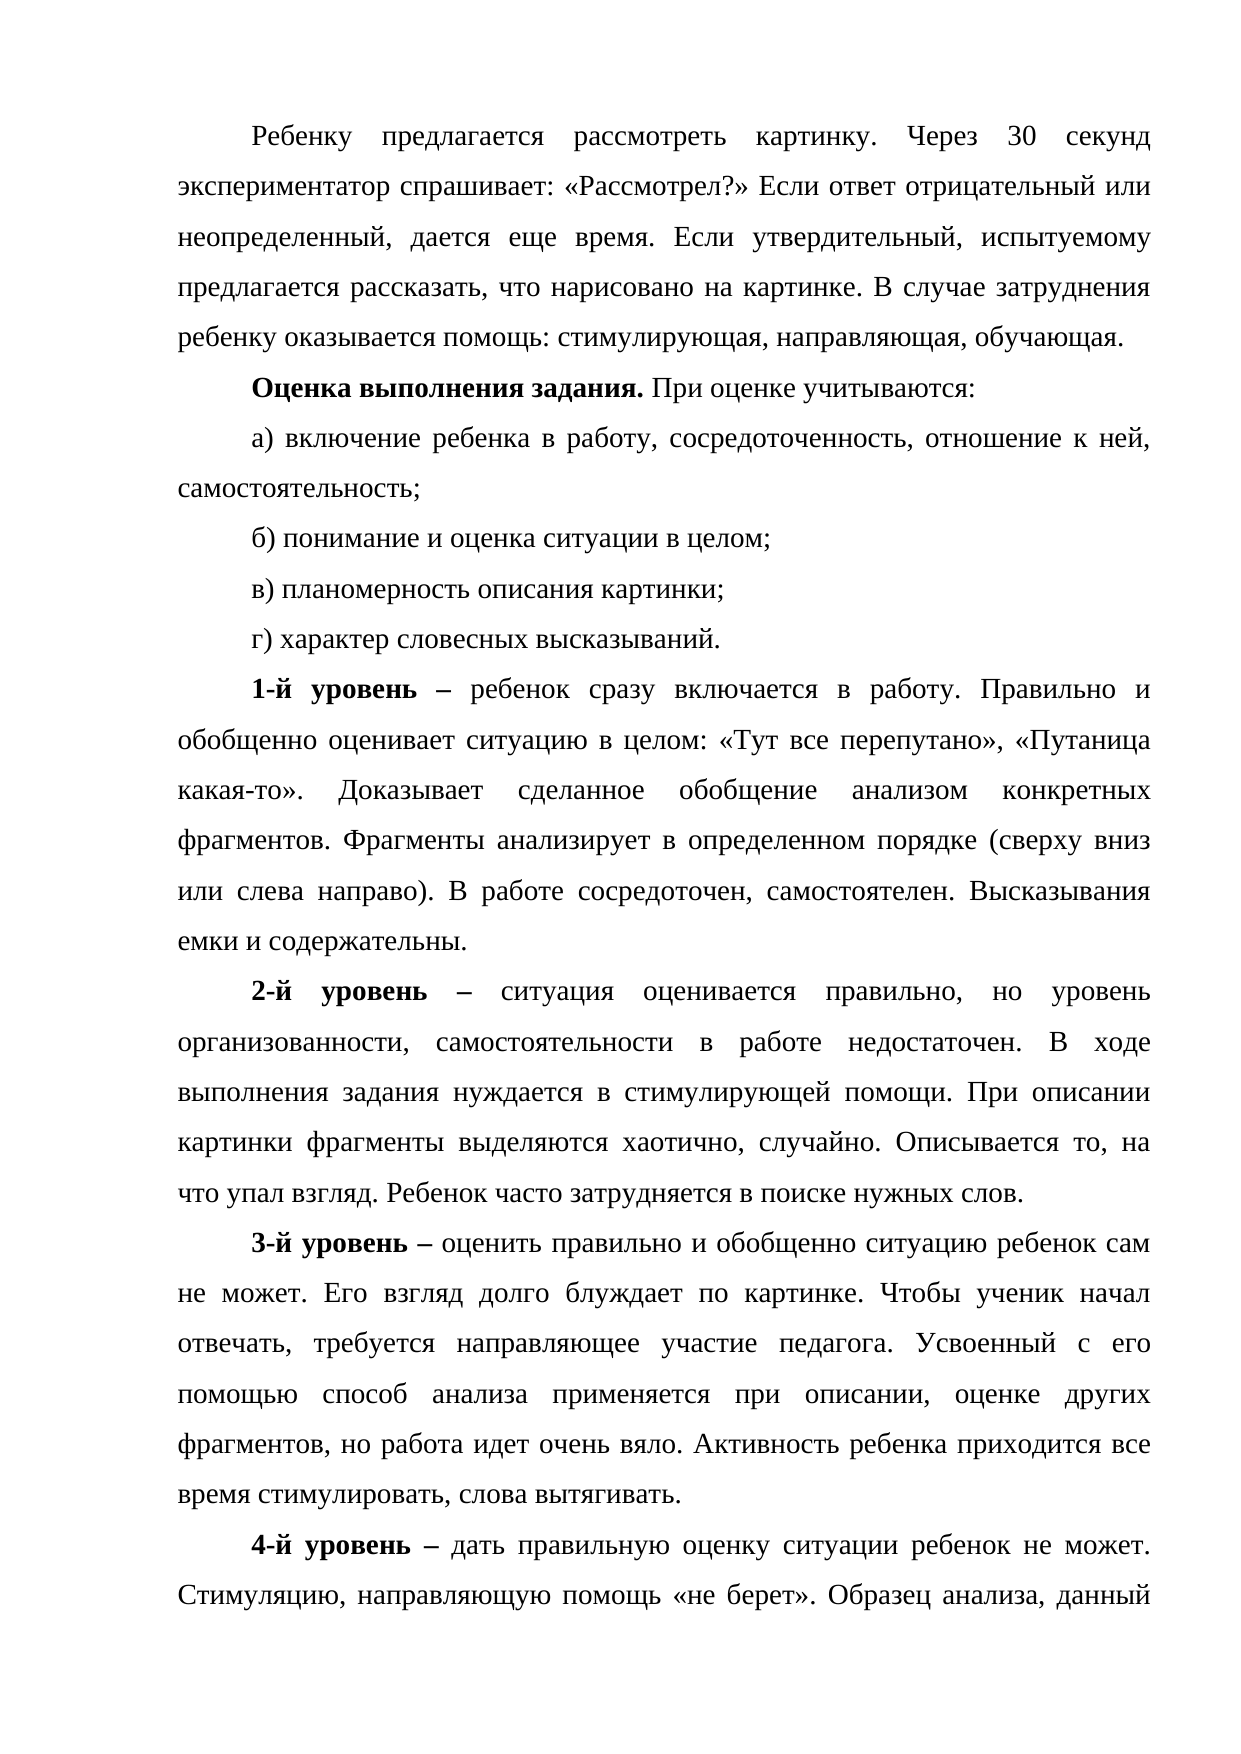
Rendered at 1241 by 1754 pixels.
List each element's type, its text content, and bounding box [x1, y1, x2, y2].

text 3-й уровень – оценить правильно и обобщенно ситуацию ребенок сам не может. Его взгляд долго блуждает по картинке. Чтобы ученик начал отвечать, требуется направляющее участие педагога. Усвоенный с его помощью способ анализа применяется при описании, оценке других фрагментов, но работа идет очень вяло. Активность ребенка приходится все время стимулировать, слова вытягивать. [177, 1225, 1152, 1510]
text в) планомерность описания картинки; [177, 571, 1152, 604]
text а) включение ребенка в работу, сосредоточенность, отношение к ней, самостоятельность; [177, 420, 1152, 504]
text 1-й уровень – ребенок сразу включается в работу. Правильно и обобщенно оценивает ситуацию в целом: «Тут все перепутано», «Путаница какая-то». Доказывает сделанное обобщение анализом конкретных фрагментов. Фрагменты анализирует в определенном порядке (сверху вниз или слева направо). В работе сосредоточен, самостоятелен. Высказывания емки и содержательны. [177, 672, 1152, 957]
text Оценка выполнения задания. При оценке учитываются: [177, 370, 1152, 403]
text г) характер словесных высказываний. [177, 621, 1152, 655]
text Ребенку предлагается рассмотреть картинку. Через 30 секунд экспериментатор спрашивает: «Рассмотрел?» Если ответ отрицательный или неопределенный, дается еще время. Если утвердительный, испытуемому предлагается рассказать, что нарисовано на картинке. В случае затруднения ребенку оказывается помощь: стимулирующая, направляющая, обучающая. [177, 118, 1152, 353]
text б) понимание и оценка ситуации в целом; [177, 521, 1152, 554]
text 2-й уровень – ситуация оценивается правильно, но уровень организованности, самостоятельности в работе недостаточен. В ходе выполнения задания нуждается в стимулирующей помощи. При описании картинки фрагменты выделяются хаотично, случайно. Описывается то, на что упал взгляд. Ребенок часто затрудняется в поиске нужных слов. [177, 973, 1152, 1208]
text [177, 1527, 1152, 1611]
